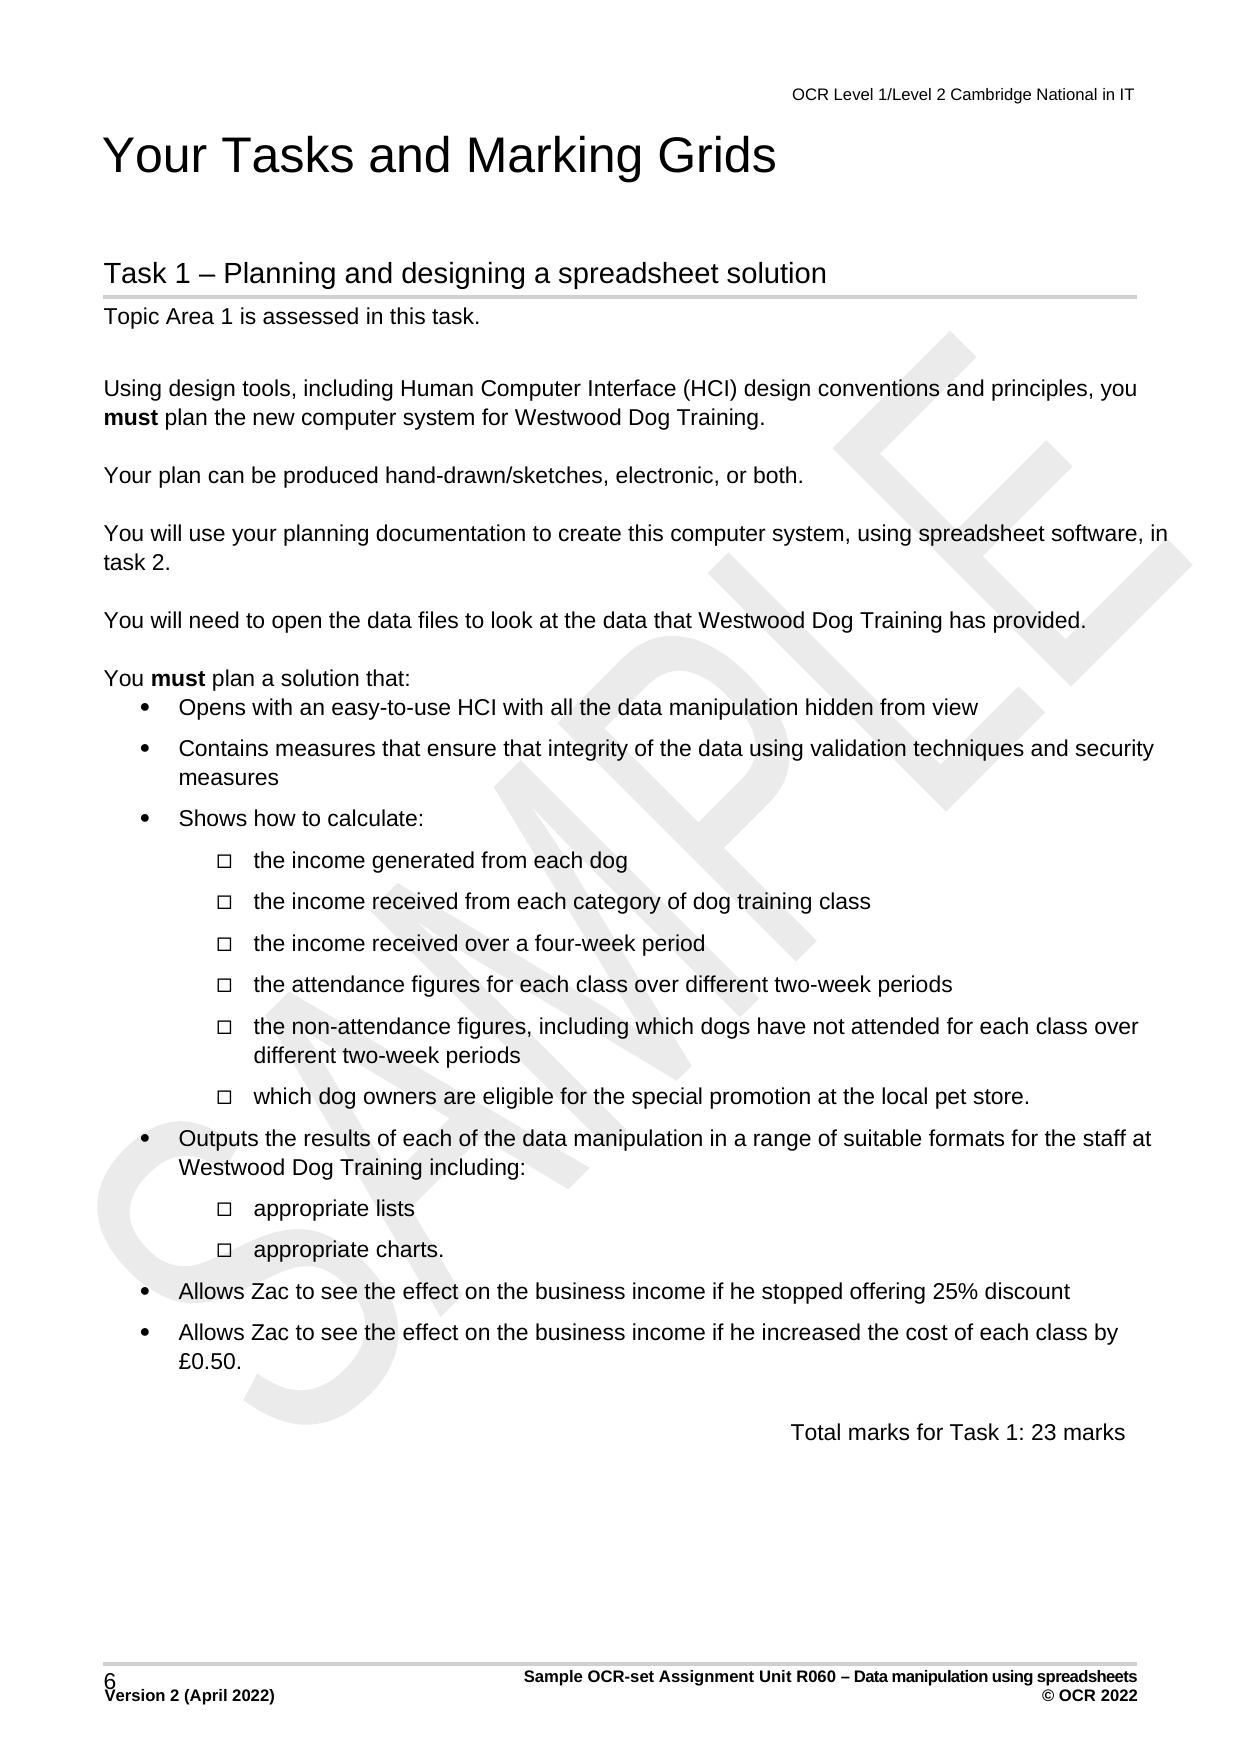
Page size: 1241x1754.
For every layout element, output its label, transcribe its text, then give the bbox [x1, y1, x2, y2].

subtitle Task 1 – Planning and designing a spreadsheet solution [103, 256, 1203, 290]
text You will need to open the data files to look at the data that Westwood Dog Training has provided. [103, 607, 1174, 633]
list the income generated from each dog [216, 847, 1174, 873]
list the income received from each category of dog training class [216, 888, 1174, 915]
list Outputs the results of each of the data manipulation in a range of suitable formats for the staff at Westwood Dog Training including: [141, 1124, 1174, 1180]
list appropriate lists [216, 1195, 1174, 1221]
list the attendance figures for each class over different two-week periods [216, 971, 1174, 998]
text Total marks for Task 1: 23 marks [103, 1419, 1203, 1445]
list Contains measures that ensure that integrity of the data using validation techniques and security measures [141, 735, 1174, 790]
text Topic Area 1 is assessed in this task. [103, 303, 1174, 330]
list the non-attendance figures, including which dogs have not attended for each class over different two-week periods [216, 1013, 1174, 1068]
text You must plan a solution that: [103, 664, 1174, 691]
list Shows how to calculate: [141, 805, 1174, 832]
text Your plan can be produced hand-drawn/sketches, electronic, or both. [103, 462, 1174, 488]
list appropriate charts. [216, 1236, 1174, 1263]
list Allows Zac to see the effect on the business income if he stopped offering 25% discount [141, 1278, 1174, 1304]
list which dog owners are eligible for the special promotion at the local pet store. [216, 1083, 1174, 1109]
list Allows Zac to see the effect on the business income if he increased the cost of each class by £0.50. [141, 1319, 1174, 1375]
subtitle Your Tasks and Marking Grids [102, 125, 1137, 183]
text You will use your planning documentation to create this computer system, using spreadsheet software, in task 2. [103, 520, 1174, 575]
text Using design tools, including Human Computer Interface (HCI) design conventions and principles, you must plan the new computer system for Westwood Dog Training. [103, 375, 1174, 430]
list the income received over a four-week period [216, 930, 1174, 956]
list Opens with an easy-to-use HCI with all the data manipulation hidden from view [141, 693, 1174, 720]
